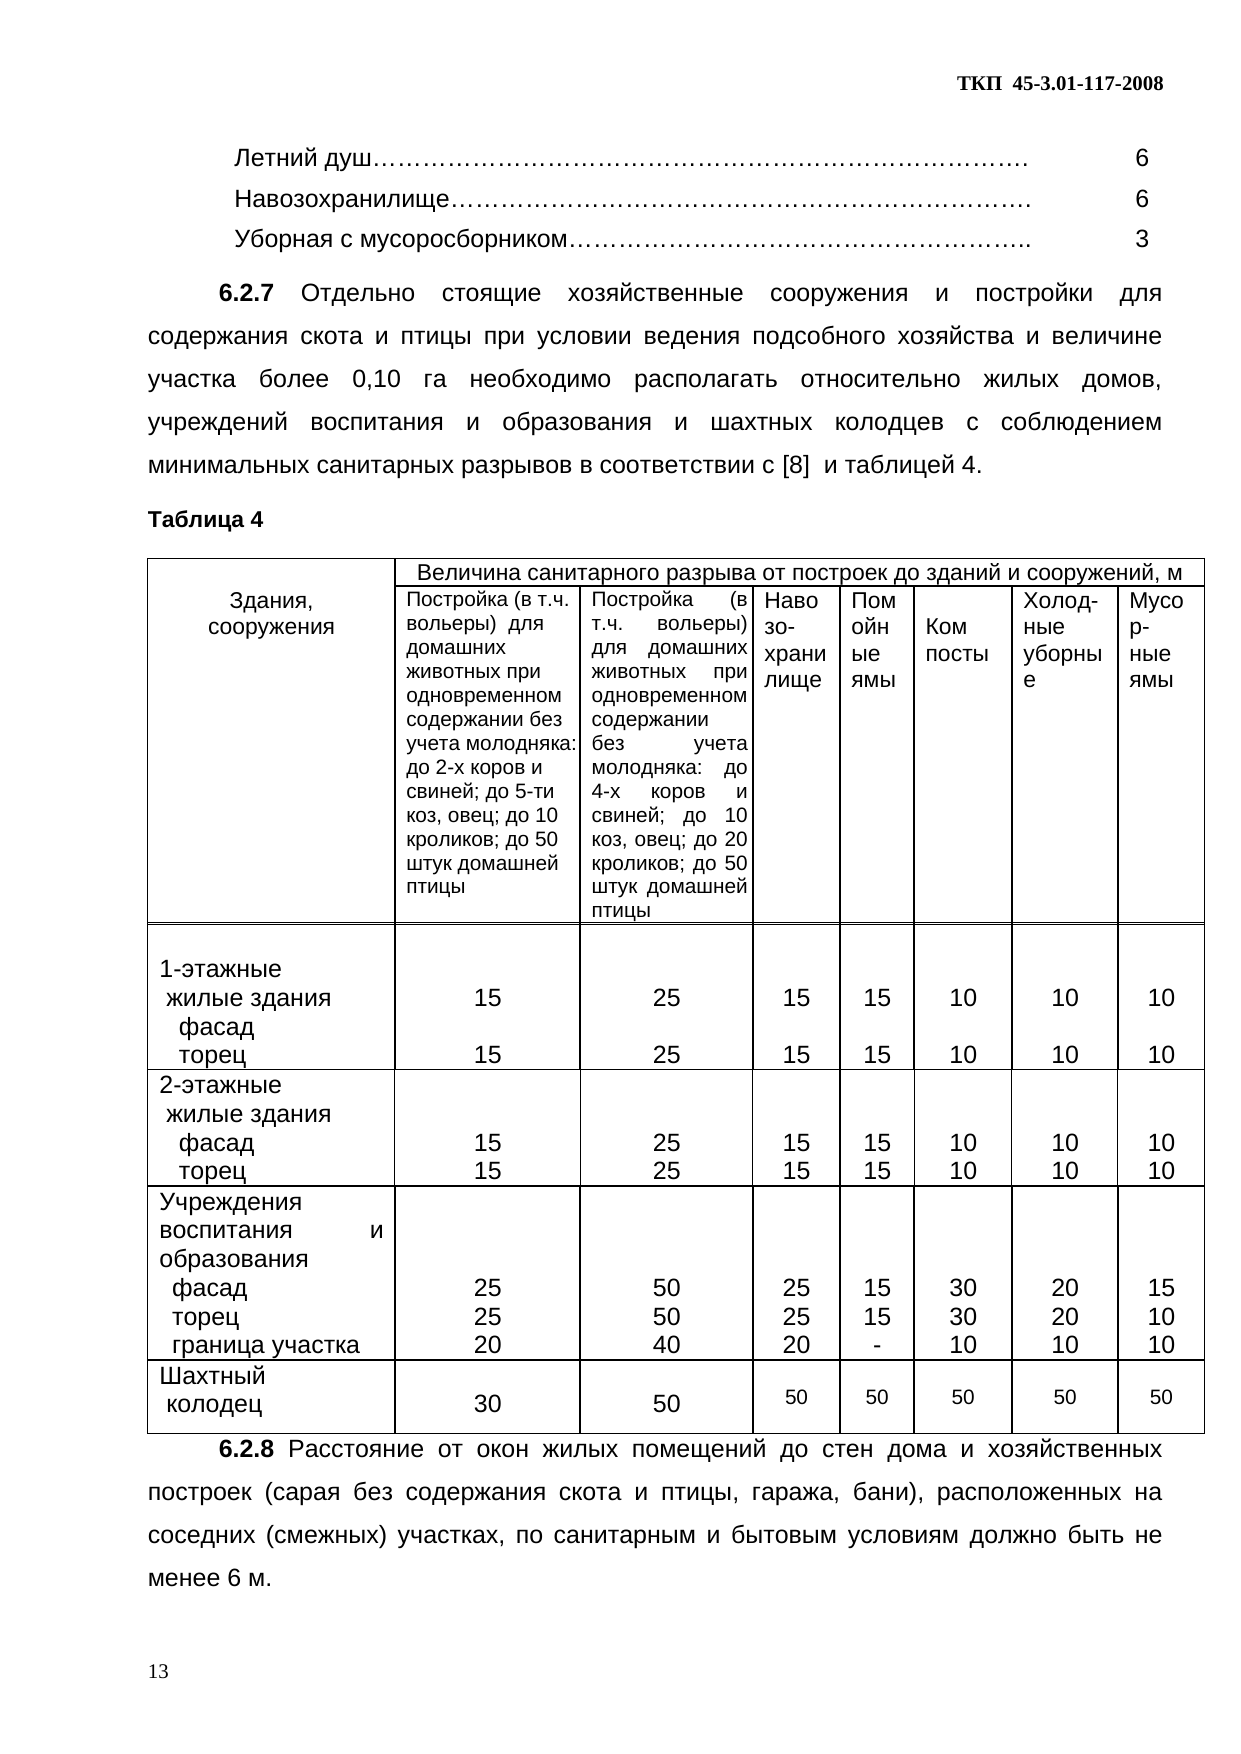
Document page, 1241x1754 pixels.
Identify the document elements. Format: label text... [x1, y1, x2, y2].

table_cell 15 [396, 925, 579, 1040]
table_cell 10 [1119, 1302, 1204, 1330]
table_cell 15 [754, 925, 839, 1040]
table_cell граница участка [148, 1330, 394, 1359]
table_cell 10 10 [1012, 1070, 1117, 1185]
table_cell торец [148, 1040, 394, 1069]
table_cell 6 [1048, 143, 1160, 184]
table_cell 15 [754, 1040, 839, 1069]
table_cell 25 [396, 1302, 579, 1330]
text 6.2.8 Расстояние от окон жилых помещений до стен дома и хозяйственных построек (сарая без содержания скота и птицы, гаража, бани), расположенных на соседних (смежных) участках, по санитарным и бытовым условиям должно быть не менее . [148, 1434, 1163, 1592]
table_cell 25 [754, 1187, 839, 1302]
table_cell 25 [396, 1187, 579, 1302]
table_cell 10 [1119, 1040, 1204, 1069]
table_cell Навозо- хранилище [754, 587, 839, 922]
table_cell 15 [1119, 1187, 1204, 1302]
table_cell 25 [581, 1040, 752, 1069]
table_header [148, 559, 394, 585]
table_cell 30 [915, 1302, 1011, 1330]
table_cell Уборная с мусоросборником……………………………………………….. [223, 225, 1048, 265]
table_cell 15 [841, 925, 913, 1040]
table_cell 25 [581, 925, 752, 1040]
table_cell Навозохранилище……………………………………………………………. [223, 184, 1048, 224]
table_cell 10 [1119, 925, 1204, 1040]
table_cell Мусор- ные ямы [1119, 587, 1204, 922]
table_cell 10 [915, 925, 1011, 1040]
table_cell 15 [841, 1040, 913, 1069]
table_cell торец [148, 1302, 394, 1330]
table_cell Помойные ямы [841, 587, 913, 922]
table_cell 20 [396, 1330, 579, 1359]
table_cell 50 [1013, 1361, 1117, 1433]
table_cell 1-этажные жилые здания фасад [148, 925, 394, 1040]
table_cell 30 [915, 1187, 1011, 1302]
table_cell Постройка (в т.ч. вольеры) для домашних животных при одновременном содержании без учета молодняка: до 2-х коров и свиней; до 5-ти коз, овец; до 10 кроликов; до 50 штук домашней птицы [396, 587, 579, 922]
table_cell 40 [581, 1330, 752, 1359]
table_cell 50 [915, 1361, 1011, 1433]
table_cell Здания, сооружения [148, 585, 394, 922]
table_cell 10 [1013, 1040, 1117, 1069]
table_cell 10 [915, 1040, 1011, 1069]
table_cell Летний душ……………………………………………………………………. [223, 143, 1048, 184]
table_cell 20 [1013, 1302, 1117, 1330]
table_cell 50 [754, 1361, 839, 1433]
table_cell 20 [754, 1330, 839, 1359]
table_cell 2-этажные жилые здания фасад торец [148, 1070, 394, 1185]
table_cell 3 [1048, 225, 1160, 265]
table_cell 15 15 [841, 1070, 914, 1185]
table_cell 10 [1013, 1330, 1117, 1359]
table_cell Учреждения воспитания и образования фасад [148, 1187, 394, 1302]
table_cell 20 [1013, 1187, 1117, 1302]
table_cell 10 10 [1118, 1070, 1204, 1185]
table_cell 25 [754, 1302, 839, 1330]
table_cell 10 [915, 1330, 1011, 1359]
table_cell 15 [841, 1187, 913, 1302]
table_cell - [841, 1330, 913, 1359]
table_cell 15 [841, 1302, 913, 1330]
table_cell 50 [1119, 1361, 1204, 1433]
table_cell Шахтный колодец [148, 1361, 394, 1433]
table_cell Постройка (в т.ч. вольеры) для домашних животных при одновременном содержании без учета молодняка: до 4-х коров и свиней; до 10 коз, овец; до 20 кроликов; до 50 штук домашней птицы [581, 587, 752, 922]
table_cell 15 15 [395, 1070, 580, 1185]
table_cell Ком посты [915, 587, 1011, 922]
table_cell 50 [841, 1361, 913, 1433]
table_cell 25 25 [581, 1070, 752, 1185]
table_cell 15 [396, 1040, 579, 1069]
table_cell 15 15 [753, 1070, 839, 1185]
table_cell 10 [1119, 1330, 1204, 1359]
table_cell 50 [581, 1302, 752, 1330]
table_cell 6 [1048, 184, 1160, 224]
table_cell Холод- ные уборные [1013, 587, 1117, 922]
table_cell 10 [1013, 925, 1117, 1040]
table_cell 30 [396, 1361, 579, 1433]
text 6.2.7 Отдельно стоящие хозяйственные сооружения и постройки для содержания скота и птицы при условии ведения подсобного хозяйства и величине участка более необходимо располагать относительно жилых домов, учреждений воспитания и образования и шахтных колодцев с соблюдением минимальных санитарных разрывов в соответствии с [8] и таблицей 4. [148, 278, 1163, 479]
text Таблица 4 [148, 506, 1163, 532]
table_cell 50 [581, 1187, 752, 1302]
table_header Величина санитарного разрыва от построек до зданий и сооружений, м [396, 559, 1204, 585]
table_cell 50 [581, 1361, 752, 1433]
table_cell 10 10 [915, 1070, 1011, 1185]
